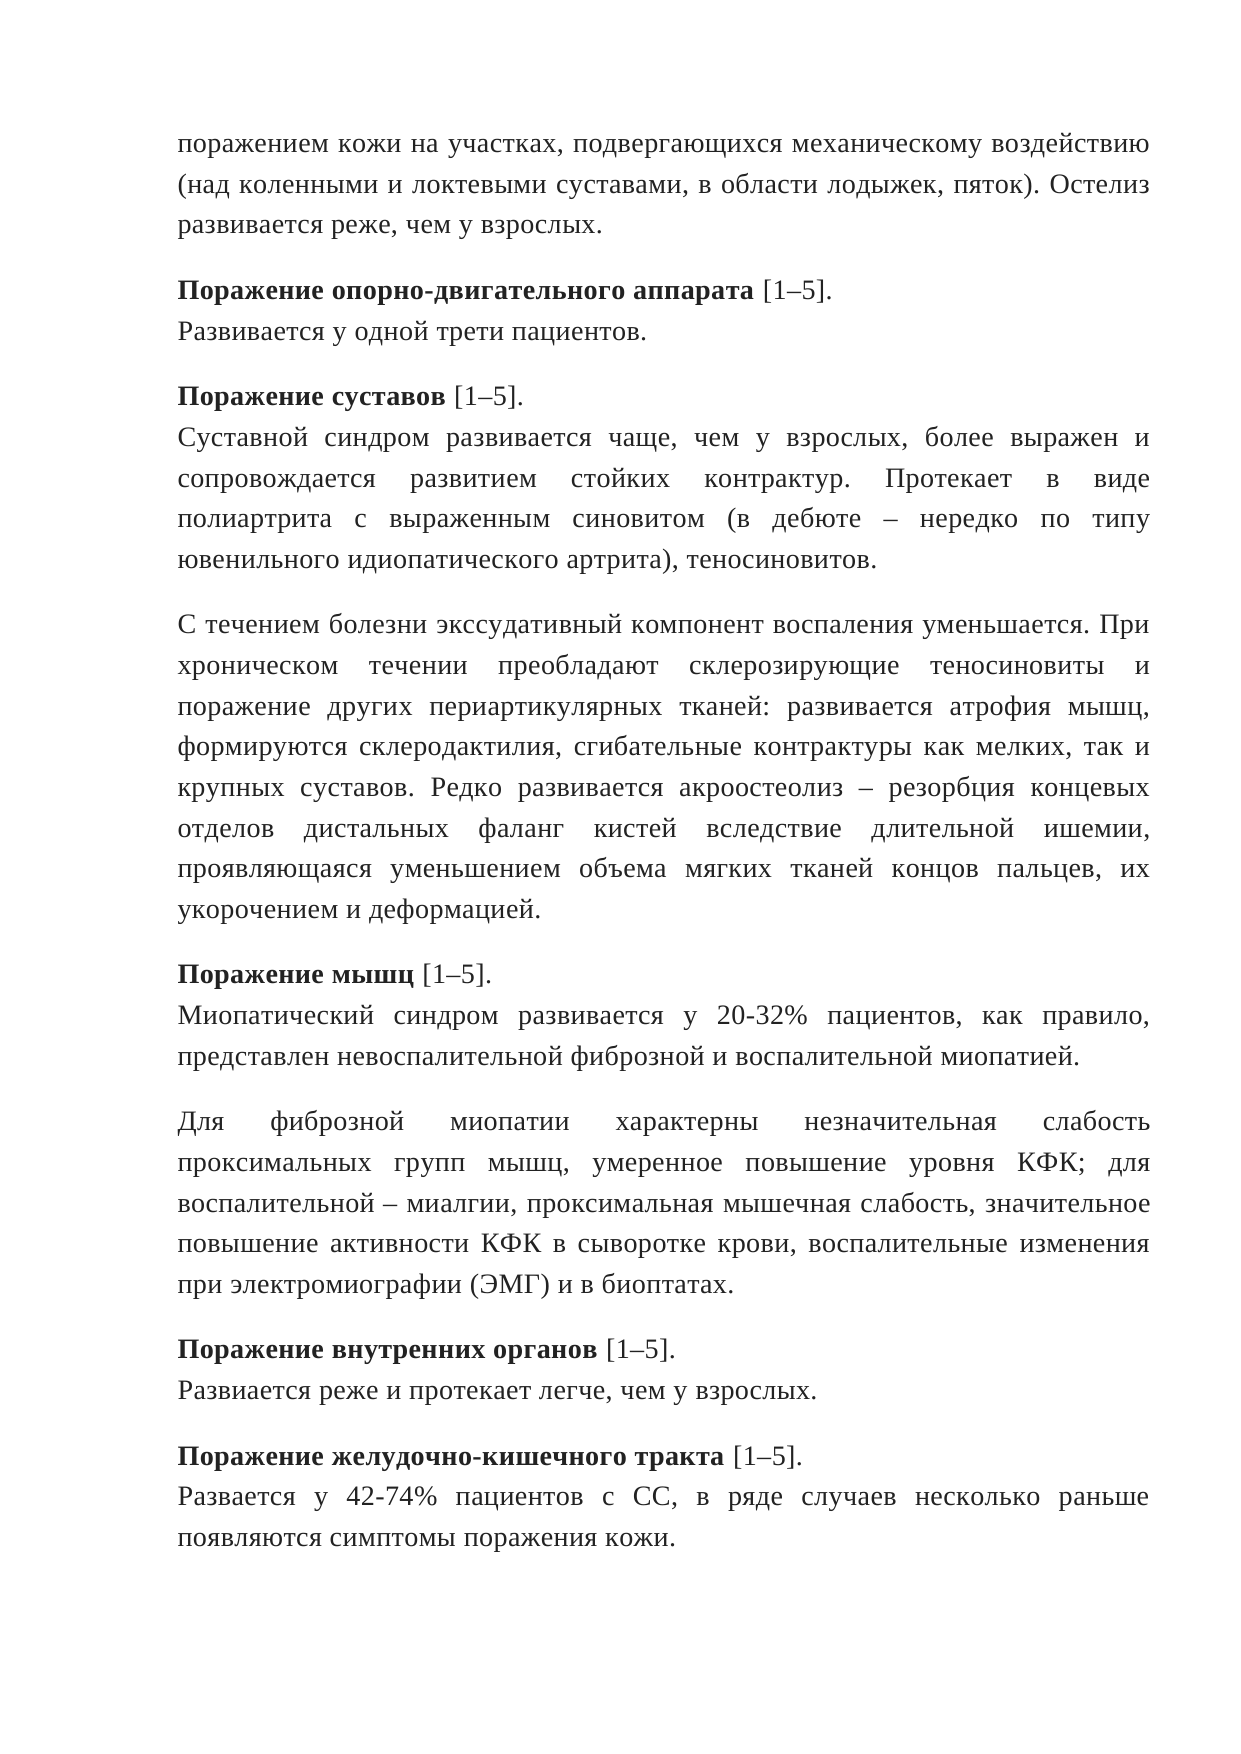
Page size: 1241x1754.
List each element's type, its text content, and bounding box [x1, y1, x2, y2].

text Суставной синдром развивается чаще, чем у взрослых, более выражен и сопровождается развитием стойких контрактур. Протекает в виде полиартрита с выраженным синовитом (в дебюте – нередко по типу ювенильного идиопатического артрита), теносиновитов. [177, 412, 1152, 574]
text Поражение опорно-двигательного аппарата [1–5]. [177, 265, 1152, 306]
text Поражение мышц [1–5]. [177, 949, 1152, 990]
text С течением болезни экссудативный компонент воспаления уменьшается. При хроническом течении преобладают склерозирующие теносиновиты и поражение других периартикулярных тканей: развивается атрофия мышц, формируются склеродактилия, сгибательные контрактуры как мелких, так и крупных суставов. Редко развивается акроостеолиз – резорбция концевых отделов дистальных фаланг кистей вследствие длительной ишемии, проявляющаяся уменьшением объема мягких тканей концов пальцев, их укорочением и деформацией. [177, 599, 1152, 924]
text Развается у 42-74% пациентов с СС, в ряде случаев несколько раньше появляются симптомы поражения кожи. [177, 1471, 1152, 1552]
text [177, 118, 1152, 240]
text Миопатический синдром развивается у 20-32% пациентов, как правило, представлен невоспалительной фиброзной и воспалительной миопатией. [177, 990, 1152, 1071]
text Поражение желудочно-кишечного тракта [1–5]. [177, 1431, 1152, 1471]
text Для фиброзной миопатии характерны незначительная слабость проксимальных групп мышц, умеренное повышение уровня КФК; для воспалительной – миалгии, проксимальная мышечная слабость, значительное повышение активности КФК в сыворотке крови, воспалительные изменения при электромиографии (ЭМГ) и в биоптатах. [177, 1096, 1152, 1299]
text Развиается реже и протекает легче, чем у взрослых. [177, 1365, 1152, 1406]
text Поражение суставов [1–5]. [177, 371, 1152, 412]
text Поражение внутренних органов [1–5]. [177, 1324, 1152, 1365]
text Развивается у одной трети пациентов. [177, 306, 1152, 346]
